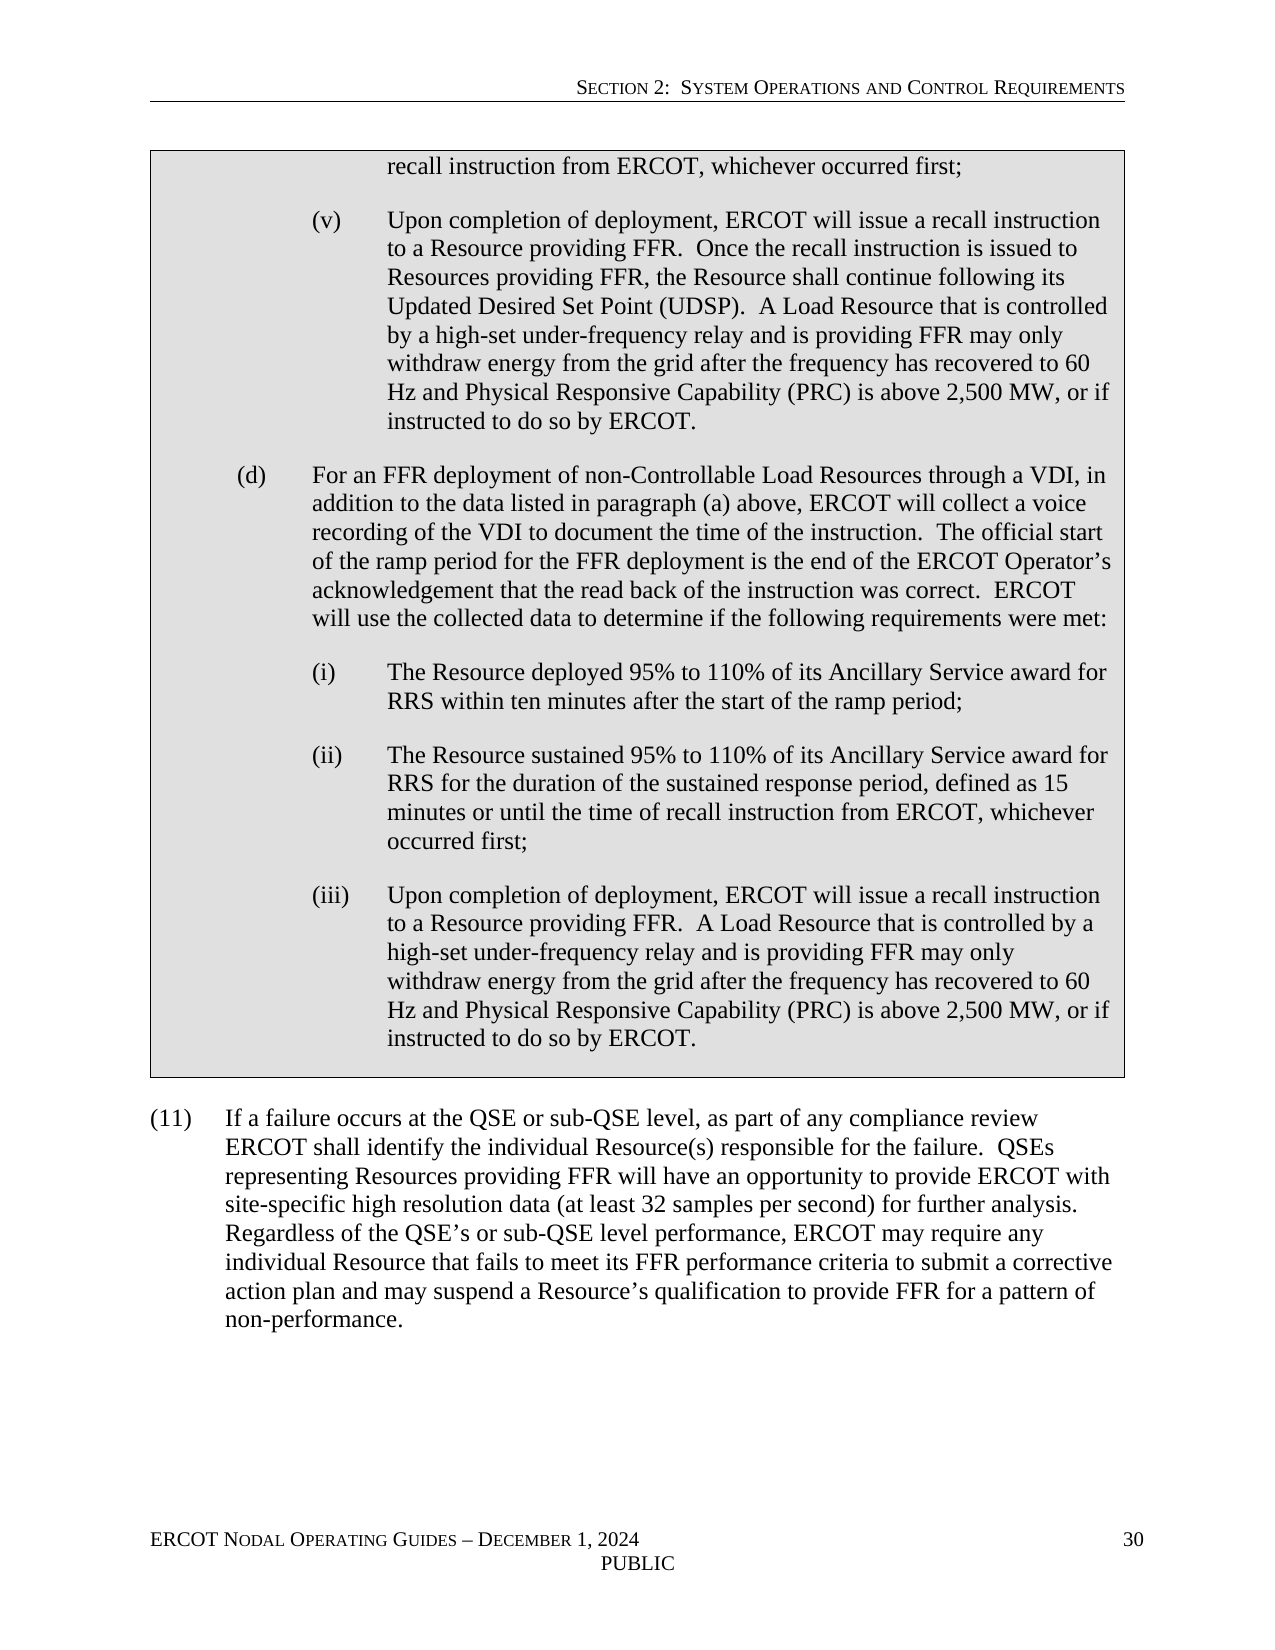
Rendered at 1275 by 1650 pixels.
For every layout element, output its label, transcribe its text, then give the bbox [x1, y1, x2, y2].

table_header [151, 151, 1124, 1077]
text (11) If a failure occurs at the QSE or sub-QSE level, as part of any compliance review ERCOT shall identify the individual Resource(s) responsible for the failure. QSEs representing Resources providing FFR will have an opportunity to provide ERCOT with site-specific high resolution data (at least 32 samples per second) for further analysis. Regardless of the QSE’s or sub-QSE level performance, ERCOT may require any individual Resource that fails to meet its FFR performance criteria to submit a corrective action plan and may suspend a Resource’s qualification to provide FFR for a pattern of non-performance. [150, 1103, 1125, 1333]
